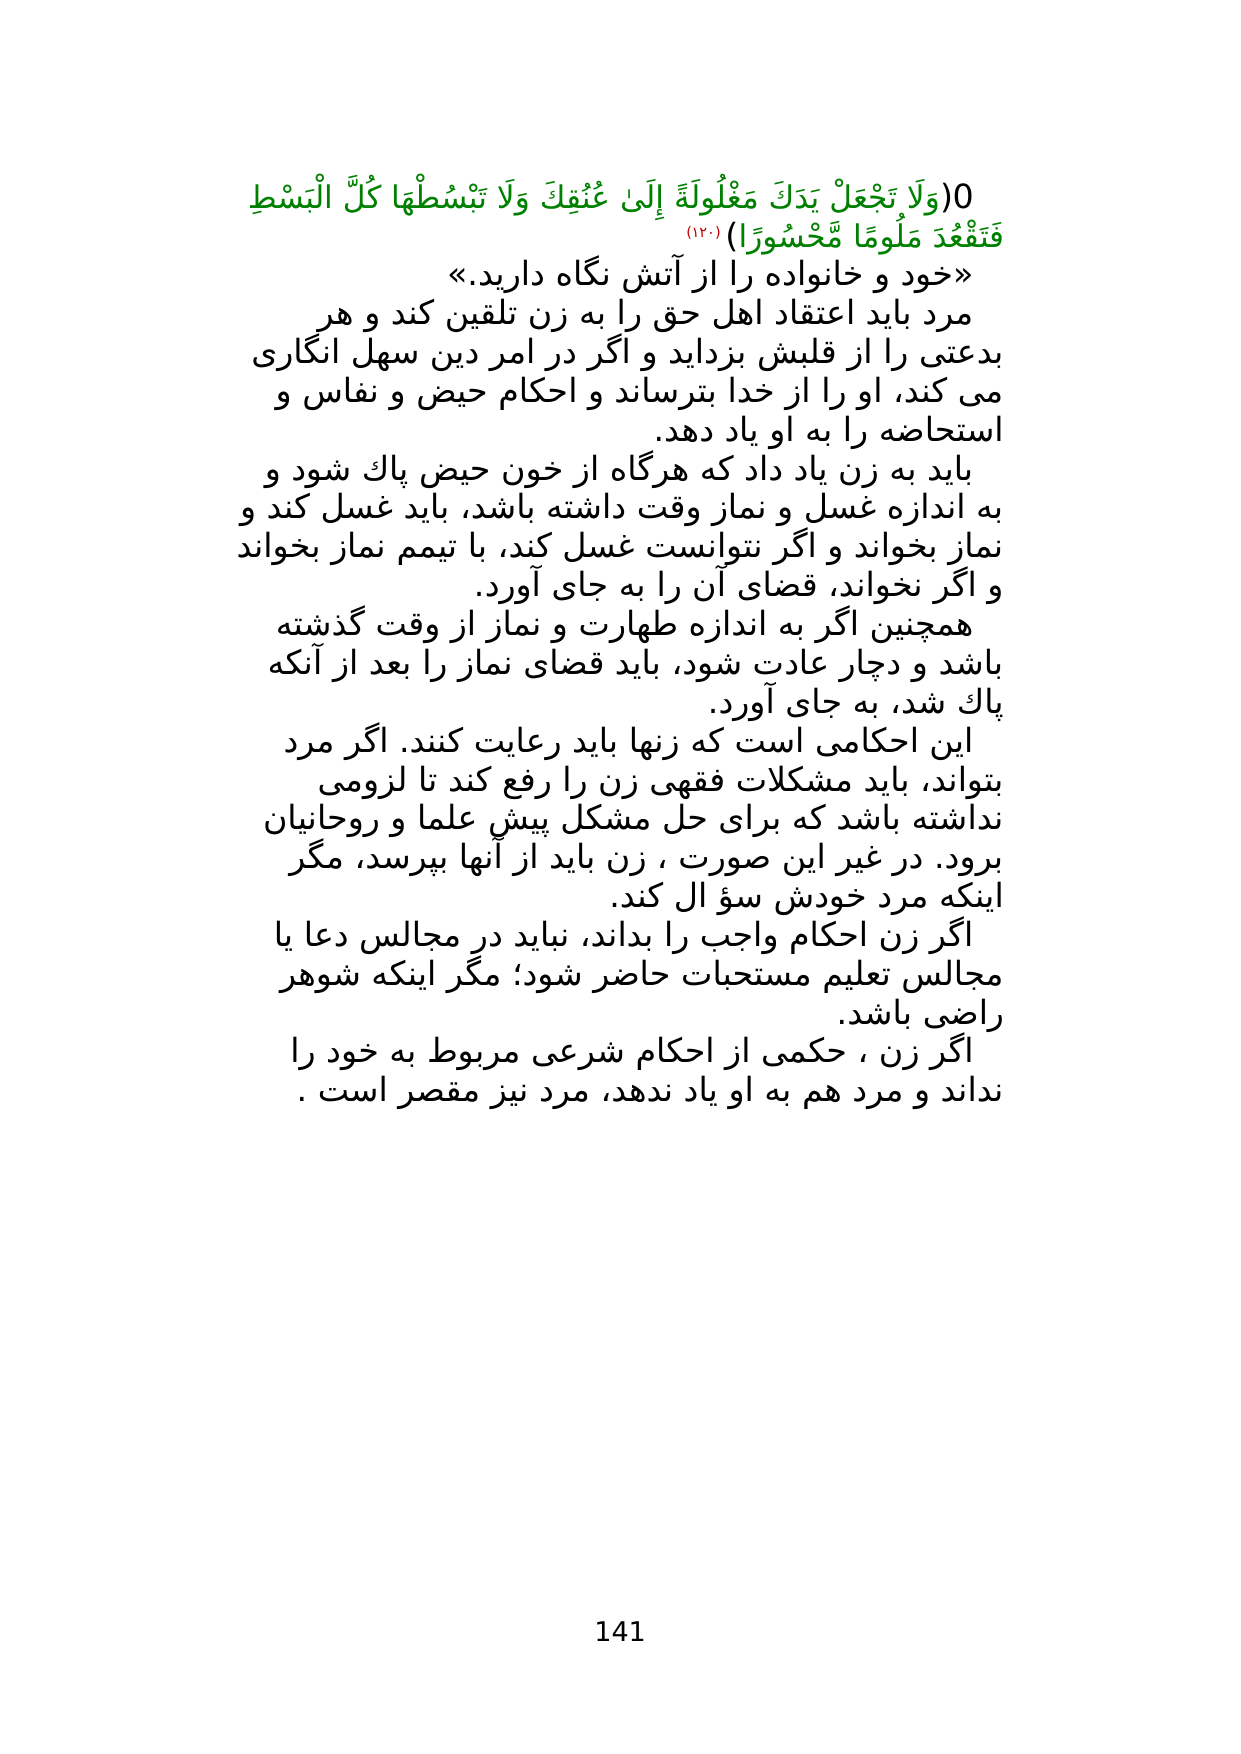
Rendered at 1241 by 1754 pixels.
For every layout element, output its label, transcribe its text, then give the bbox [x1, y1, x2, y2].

text همچنين اگر به اندازه طهارت و نماز از وقت گذشته باشد و دچار عادت شود، بايد قضاى نماز را بعد از آنكه پاك شد، به جاى آورد. [236, 604, 1004, 721]
text اين احكامى است كه زنها بايد رعايت كنند. اگر مرد بتواند، بايد مشكلات فقهى زن را رفع كند تا لزومى نداشته باشد كه براى حل مشكل پيش علما و روحانيان برود. در غير اين صورت ، زن بايد از آنها بپرسد، مگر اينكه مرد خودش سؤ ال كند. [236, 721, 1004, 915]
text مرد بايد اعتقاد اهل حق را به زن تلقين كند و هر بدعتى را از قلبش بزدايد و اگر در امر دين سهل انگارى مى كند، او را از خدا بترساند و احكام حيض و نفاس و استحاضه را به او ياد دهد. [236, 294, 1004, 449]
text 0(وَلَا تَجْعَلْ يَدَكَ مَغْلُولَةً إِلَىٰ عُنُقِكَ وَلَا تَبْسُطْهَا كُلَّ الْبَسْطِ فَتَقْعُدَ مَلُومًا مَّحْسُورًا) (١٢٠) [236, 177, 1004, 255]
text بايد به زن ياد داد كه هرگاه از خون حيض پاك شود و به اندازه غسل و نماز وقت داشته باشد، بايد غسل كند و نماز بخواند و اگر نتوانست غسل كند، با تيمم نماز بخواند و اگر نخواند، قضاى آن را به جاى آورد. [236, 449, 1004, 604]
text اگر زن احكام واجب را بداند، نبايد در مجالس دعا يا مجالس تعليم مستحبات حاضر شود؛ مگر اينكه شوهر راضى باشد. [236, 915, 1004, 1032]
text «خود و خانواده را از آتش نگاه داريد.» [236, 255, 1004, 294]
text اگر زن ، حكمى از احكام شرعى مربوط به خود را نداند و مرد هم به او ياد ندهد، مرد نيز مقصر است . [236, 1032, 1004, 1110]
